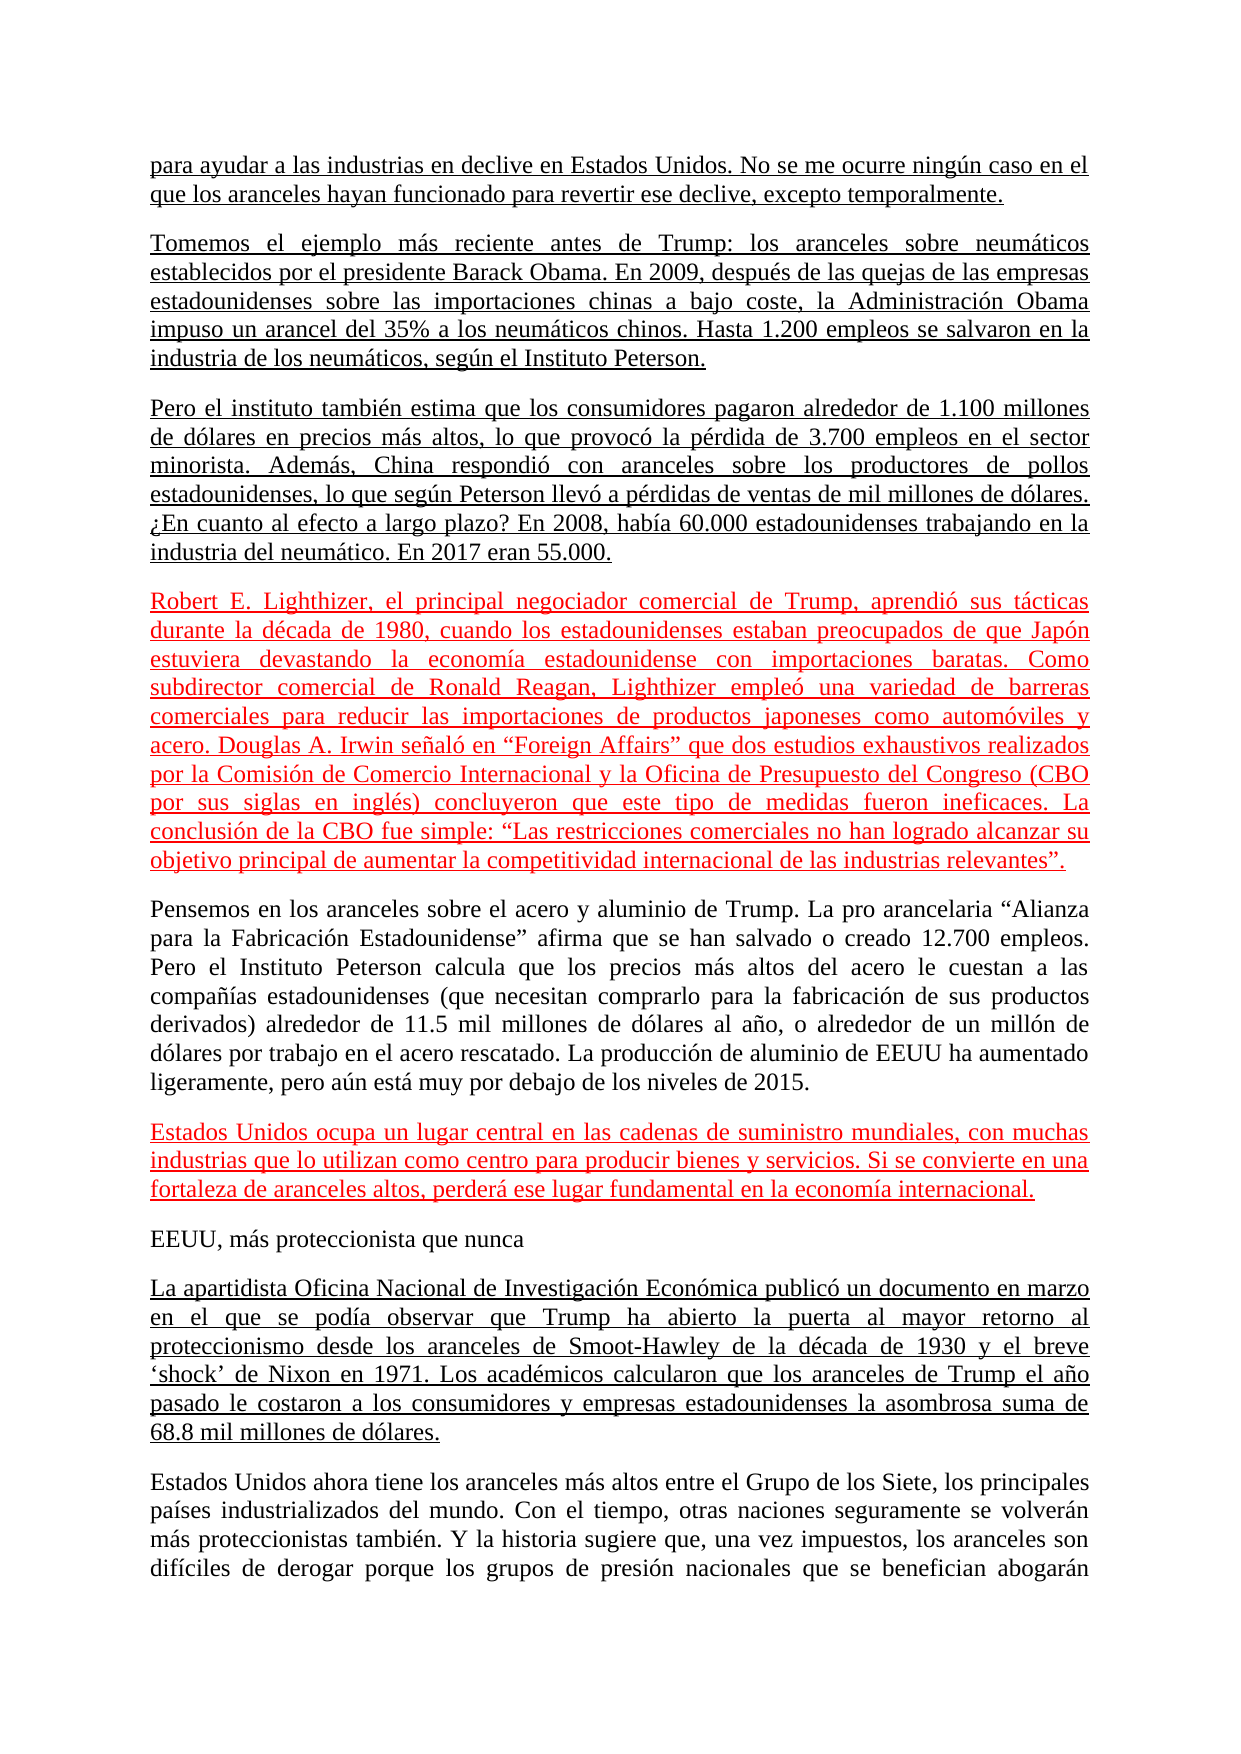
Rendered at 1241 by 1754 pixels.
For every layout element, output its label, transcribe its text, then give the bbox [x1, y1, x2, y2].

text Tomemos el ejemplo más reciente antes de Trump: los aranceles sobre neumáticos establecidos por el presidente Barack Obama. En 2009, después de las quejas de las empresas estadounidenses sobre las importaciones chinas a bajo coste, la Administración Obama impuso un arancel del 35% a los neumáticos chinos. Hasta 1.200 empleos se salvaron en la industria de los neumáticos, según el Instituto Peterson. [150, 255, 1090, 282]
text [150, 150, 1090, 207]
text Estados Unidos ocupa un lugar central en las cadenas de suministro mundiales, con muchas industrias que lo utilizan como centro para producir bienes y servicios. Si se convierte en una fortaleza de aranceles altos, perderá ese lugar fundamental en la economía internacional. [150, 1143, 1090, 1203]
text La apartidista Oficina Nacional de Investigación Económica publicó un documento en marzo en el que se podía observar que Trump ha abierto la puerta al mayor retorno al proteccionismo desde los aranceles de Smoot-Hawley de la década de 1930 y el breve ‘shock’ de Nixon en 1971. Los académicos calcularon que los aranceles de Trump el año pasado le costaron a los consumidores y empresas estadounidenses la asombrosa suma de 68.8 mil millones de dólares. [150, 1386, 1090, 1446]
text EEUU, más proteccionista que nunca [150, 1224, 1090, 1252]
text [150, 1467, 1090, 1582]
text Tomemos el ejemplo más reciente antes de Trump: los aranceles sobre neumáticos establecidos por el presidente Barack Obama. En 2009, después de las quejas de las empresas estadounidenses sobre las importaciones chinas a bajo coste, la Administración Obama impuso un arancel del 35% a los neumáticos chinos. Hasta 1.200 empleos se salvaron en la industria de los neumáticos, según el Instituto Peterson. [150, 312, 1090, 339]
text Tomemos el ejemplo más reciente antes de Trump: los aranceles sobre neumáticos establecidos por el presidente Barack Obama. En 2009, después de las quejas de las empresas estadounidenses sobre las importaciones chinas a bajo coste, la Administración Obama impuso un arancel del 35% a los neumáticos chinos. Hasta 1.200 empleos se salvaron en la industria de los neumáticos, según el Instituto Peterson. [150, 341, 1090, 372]
text Pensemos en los aranceles sobre el acero y aluminio de Trump. La pro arancelaria “Alianza para la Fabricación Estadounidense” afirma que se han salvado o creado 12.700 empleos. Pero el Instituto Peterson calcula que los precios más altos del acero le cuestan a las compañías estadounidenses (que necesitan comprarlo para la fabricación de sus productos derivados) alrededor de 11.5 mil millones de dólares al año, o alrededor de un millón de dólares por trabajo en el acero rescatado. La producción de aluminio de EEUU ha aumentado ligeramente, pero aún está muy por debajo de los niveles de 2015. [150, 894, 1090, 1096]
text Tomemos el ejemplo más reciente antes de Trump: los aranceles sobre neumáticos establecidos por el presidente Barack Obama. En 2009, después de las quejas de las empresas estadounidenses sobre las importaciones chinas a bajo coste, la Administración Obama impuso un arancel del 35% a los neumáticos chinos. Hasta 1.200 empleos se salvaron en la industria de los neumáticos, según el Instituto Peterson. [150, 283, 1090, 311]
text Estados Unidos ocupa un lugar central en las cadenas de suministro mundiales, con muchas industrias que lo utilizan como centro para producir bienes y servicios. Si se convierte en una fortaleza de aranceles altos, perderá ese lugar fundamental en la economía internacional. [150, 1117, 1090, 1142]
